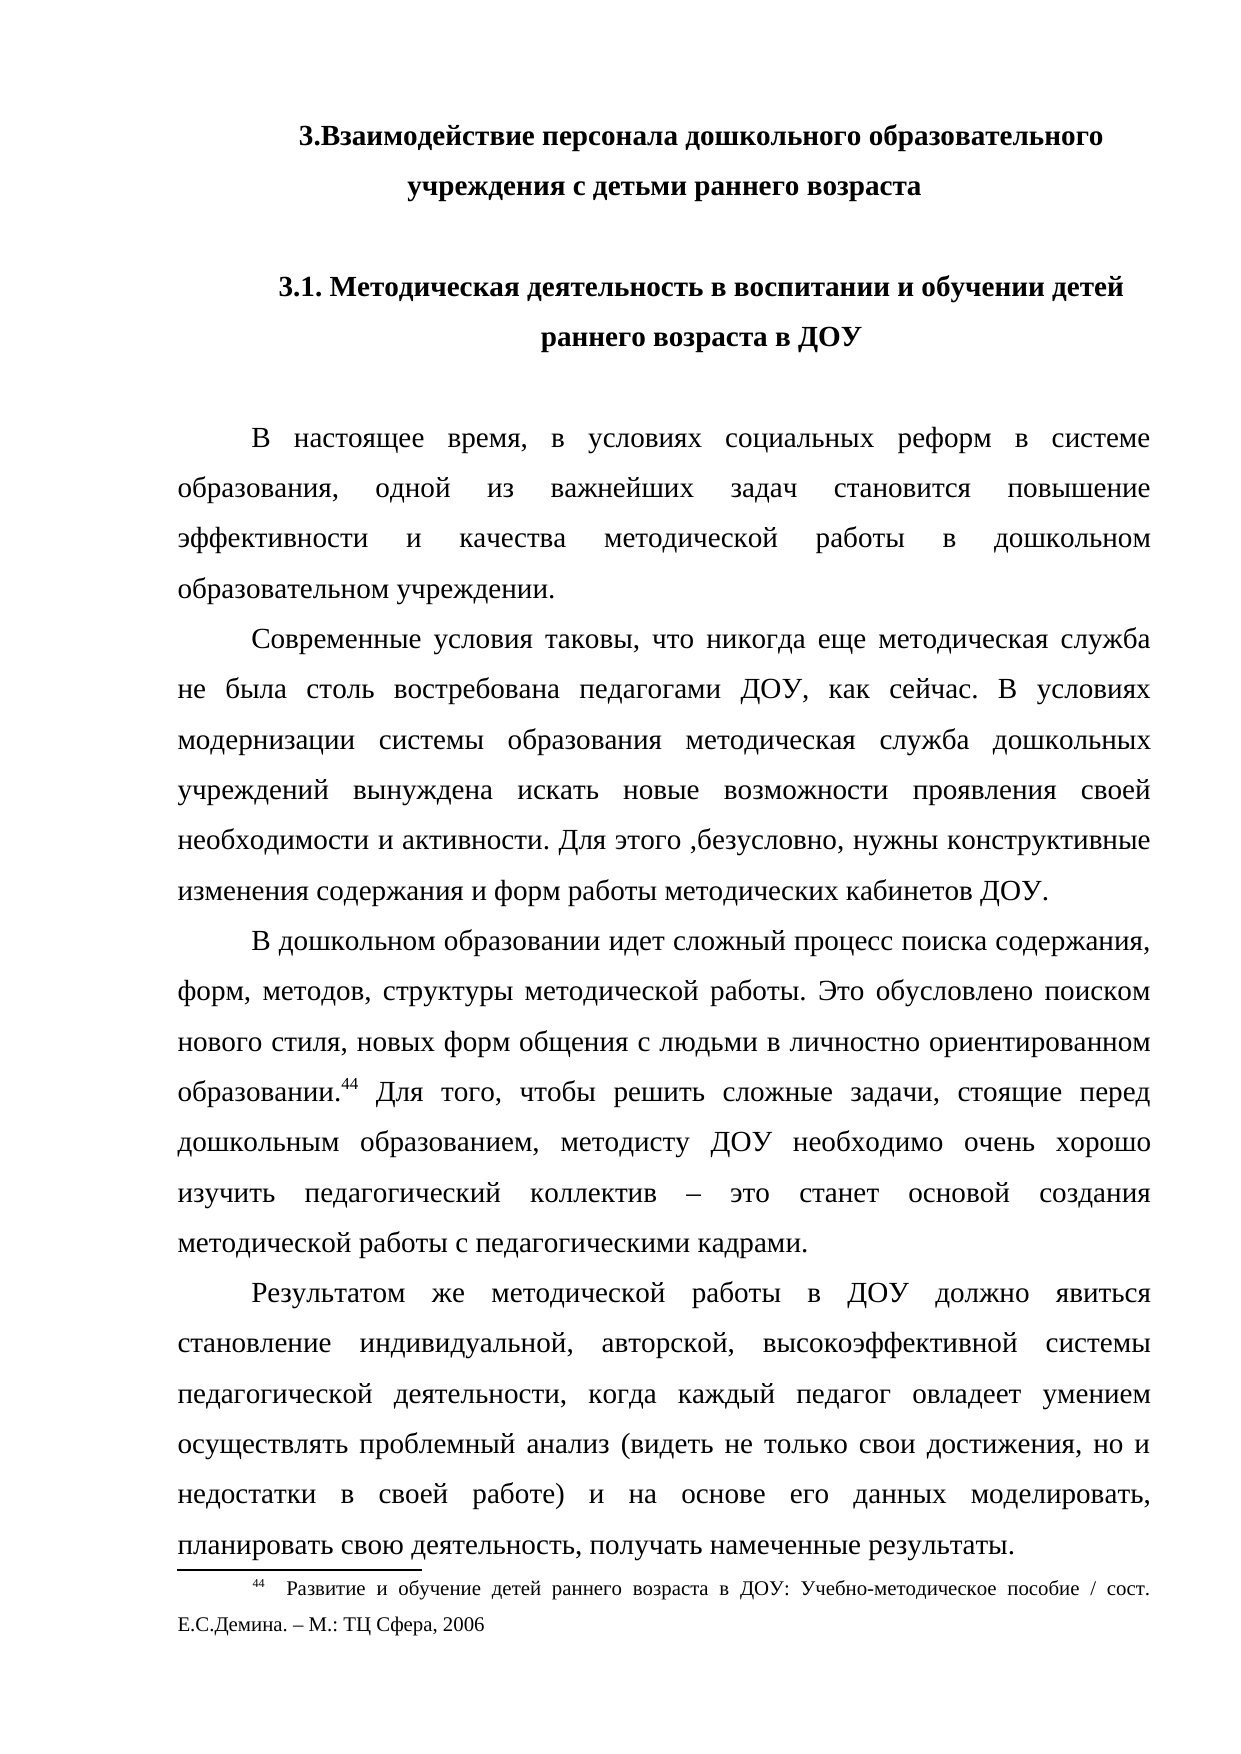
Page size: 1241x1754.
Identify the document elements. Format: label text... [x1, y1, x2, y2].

text 3.Взаимодействие персонала дошкольного образовательного учреждения с детьми раннего возраста [177, 118, 1152, 202]
text В настоящее время, в условиях социальных реформ в системе образования, одной из важнейших задач становится повышение эффективности и качества методической работы в дошкольном образовательном учреждении. [177, 420, 1152, 604]
subtitle 3.1. Методическая деятельность в воспитании и обучении детей раннего возраста в ДОУ [251, 269, 1152, 353]
text Результатом же методической работы в ДОУ должно явиться становление индивидуальной, авторской, высокоэффективной системы педагогической деятельности, когда каждый педагог овладеет умением осуществлять проблемный анализ (видеть не только свои достижения, но и недостатки в своей работе) и на основе его данных моделировать, планировать свою деятельность, получать намеченные результаты. [177, 1275, 1152, 1560]
text В дошкольном образовании идет сложный процесс поиска содержания, форм, методов, структуры методической работы. Это обусловлено поиском нового стиля, новых форм общения с людьми в личностно ориентированном образовании. Для того, чтобы решить сложные задачи, стоящие перед дошкольным образованием, методисту ДОУ необходимо очень хорошо изучить педагогический коллектив – это станет основой создания методической работы с педагогическими кадрами. [177, 923, 1152, 1258]
text Современные условия таковы, что никогда еще методическая служба не была столь востребована педагогами ДОУ, как сейчас. В условиях модернизации системы образования методическая служба дошкольных учреждений вынуждена искать новые возможности проявления своей необходимости и активности. Для этого ,безусловно, нужны конструктивные изменения содержания и форм работы методических кабинетов ДОУ. [177, 621, 1152, 906]
